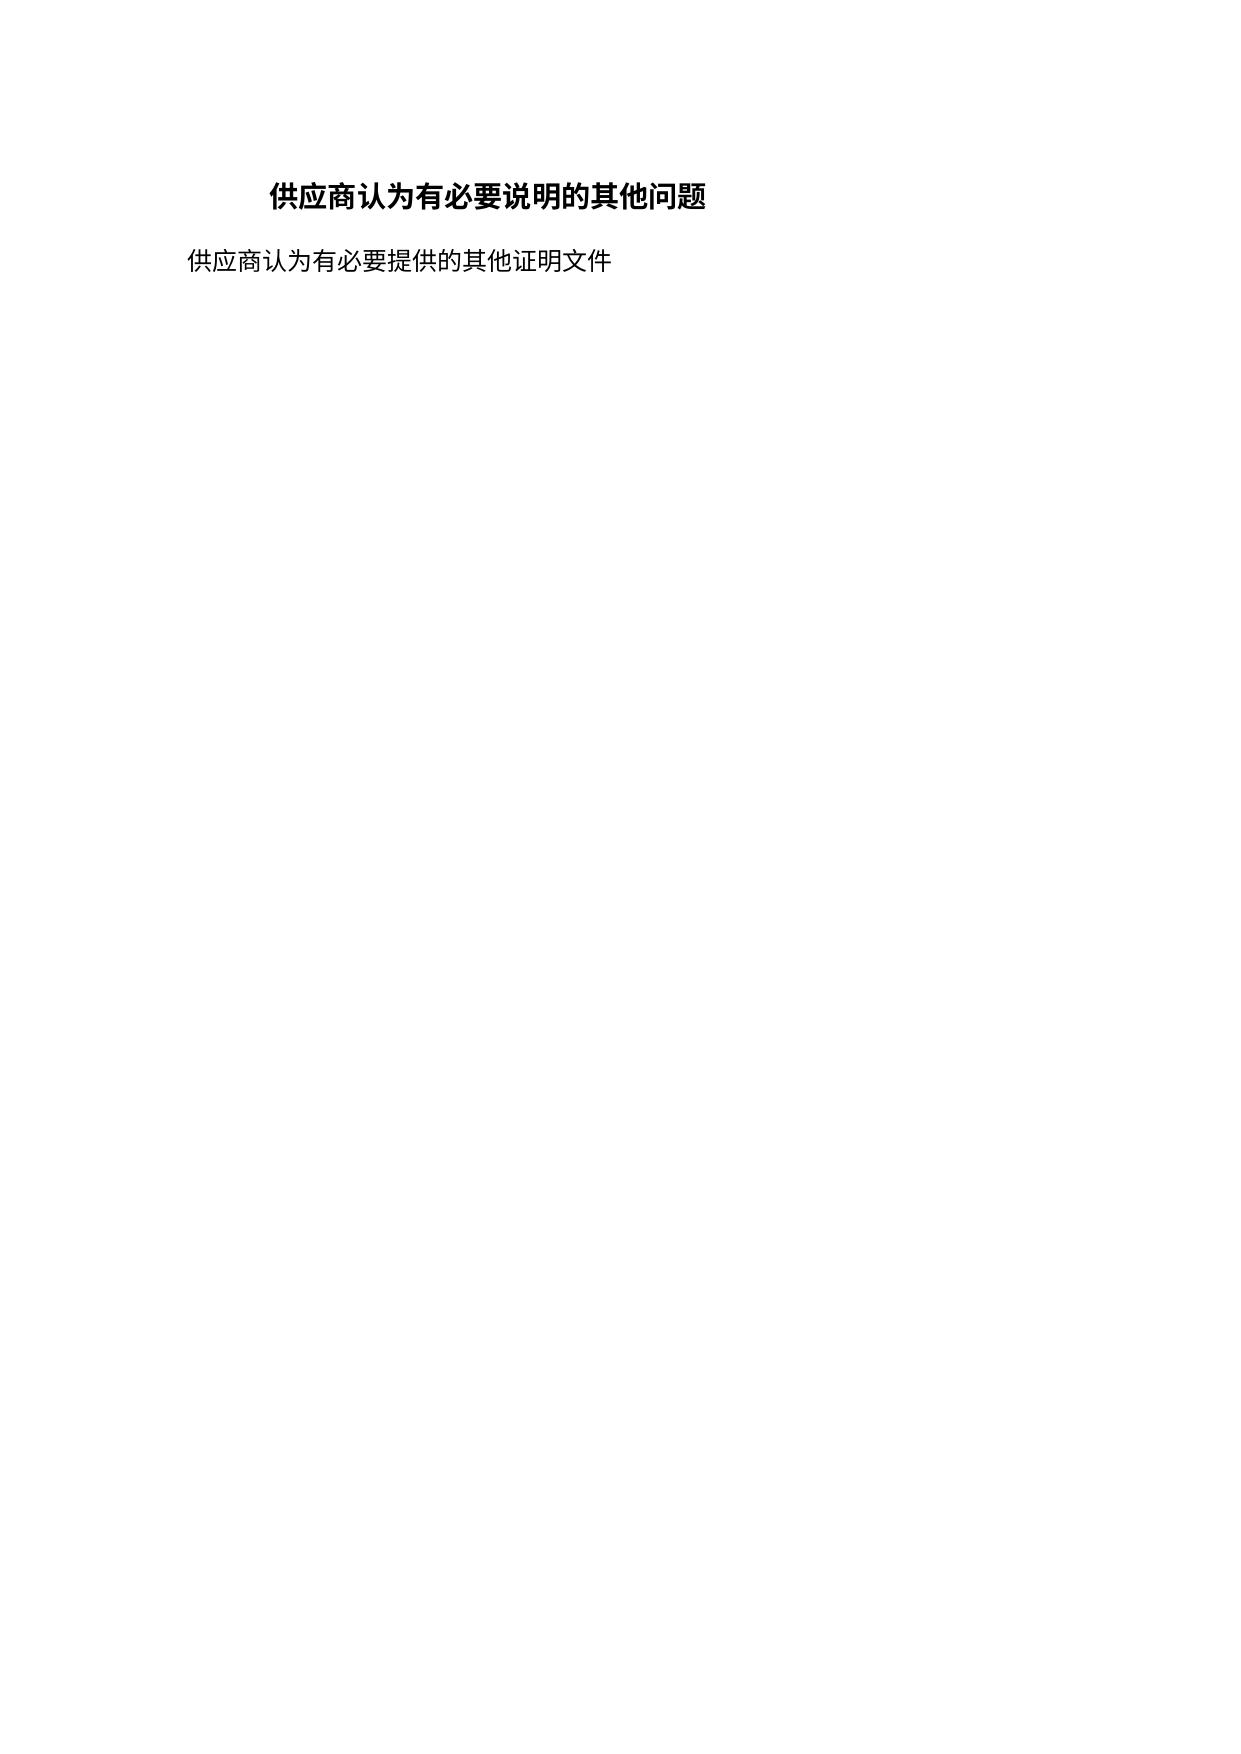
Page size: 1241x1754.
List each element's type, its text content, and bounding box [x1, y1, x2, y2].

text 供应商认为有必要提供的其他证明文件 [187, 227, 1053, 292]
subtitle 供应商认为有必要说明的其他问题 [187, 162, 1053, 227]
